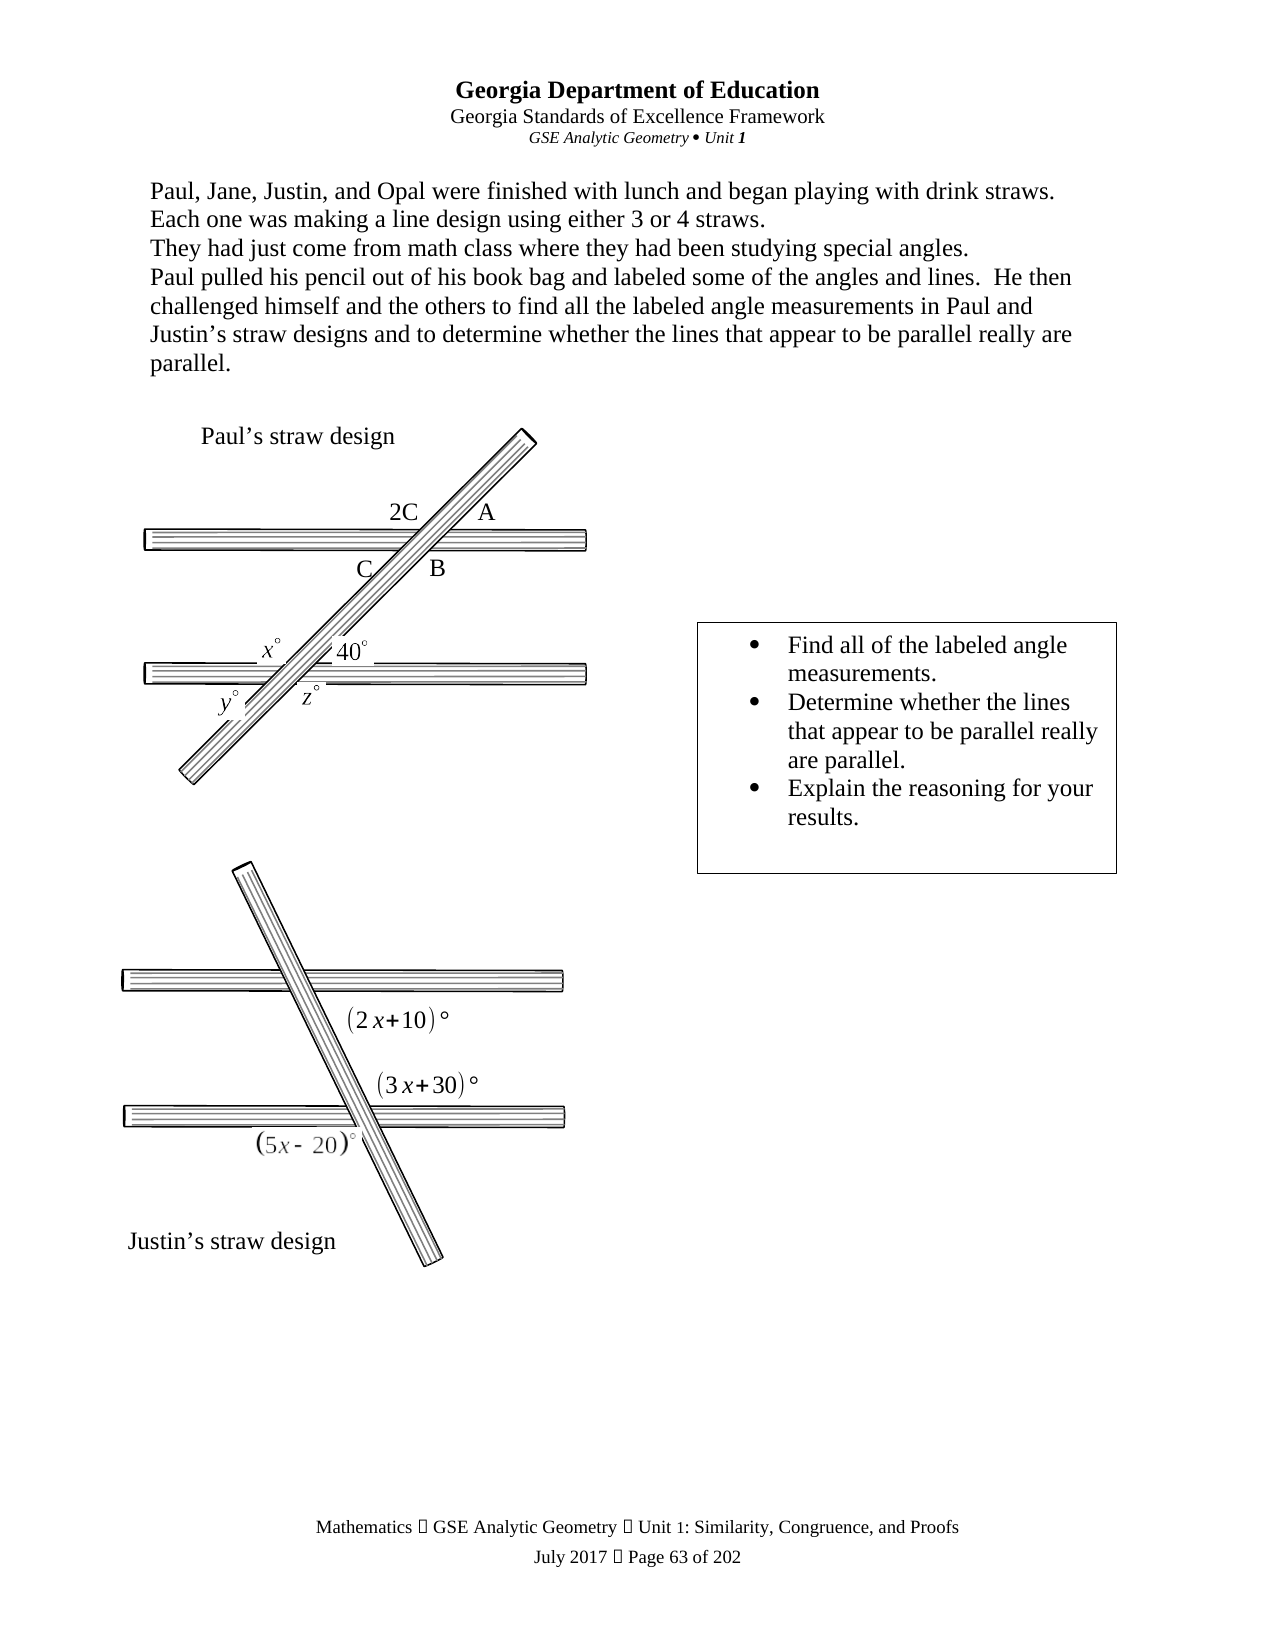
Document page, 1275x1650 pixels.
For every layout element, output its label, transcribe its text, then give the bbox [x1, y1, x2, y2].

text They had just come from math class where they had been studying special angles. [150, 233, 1080, 262]
text Paul pulled his pencil out of his book bag and labeled some of the angles and lines. He then challenged himself and the others to find all the labeled angle measurements in Paul and Justin’s straw designs and to determine whether the lines that appear to be parallel really are parallel. [150, 262, 1080, 377]
text Paul then challenged himself and the others to find all the labeled angle measurements in Jane and Opal’s straw designs knowing that the lines created by the straws in their designs were parallel. [269, 894, 1080, 923]
text Prove this theorem using the figure above. Paul, Jane, Justin, and Opal were finished with lunch and began playing with drink straws. [150, 176, 1125, 204]
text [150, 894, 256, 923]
text Each one was making a line design using either 3 or 4 straws. [150, 204, 1080, 233]
